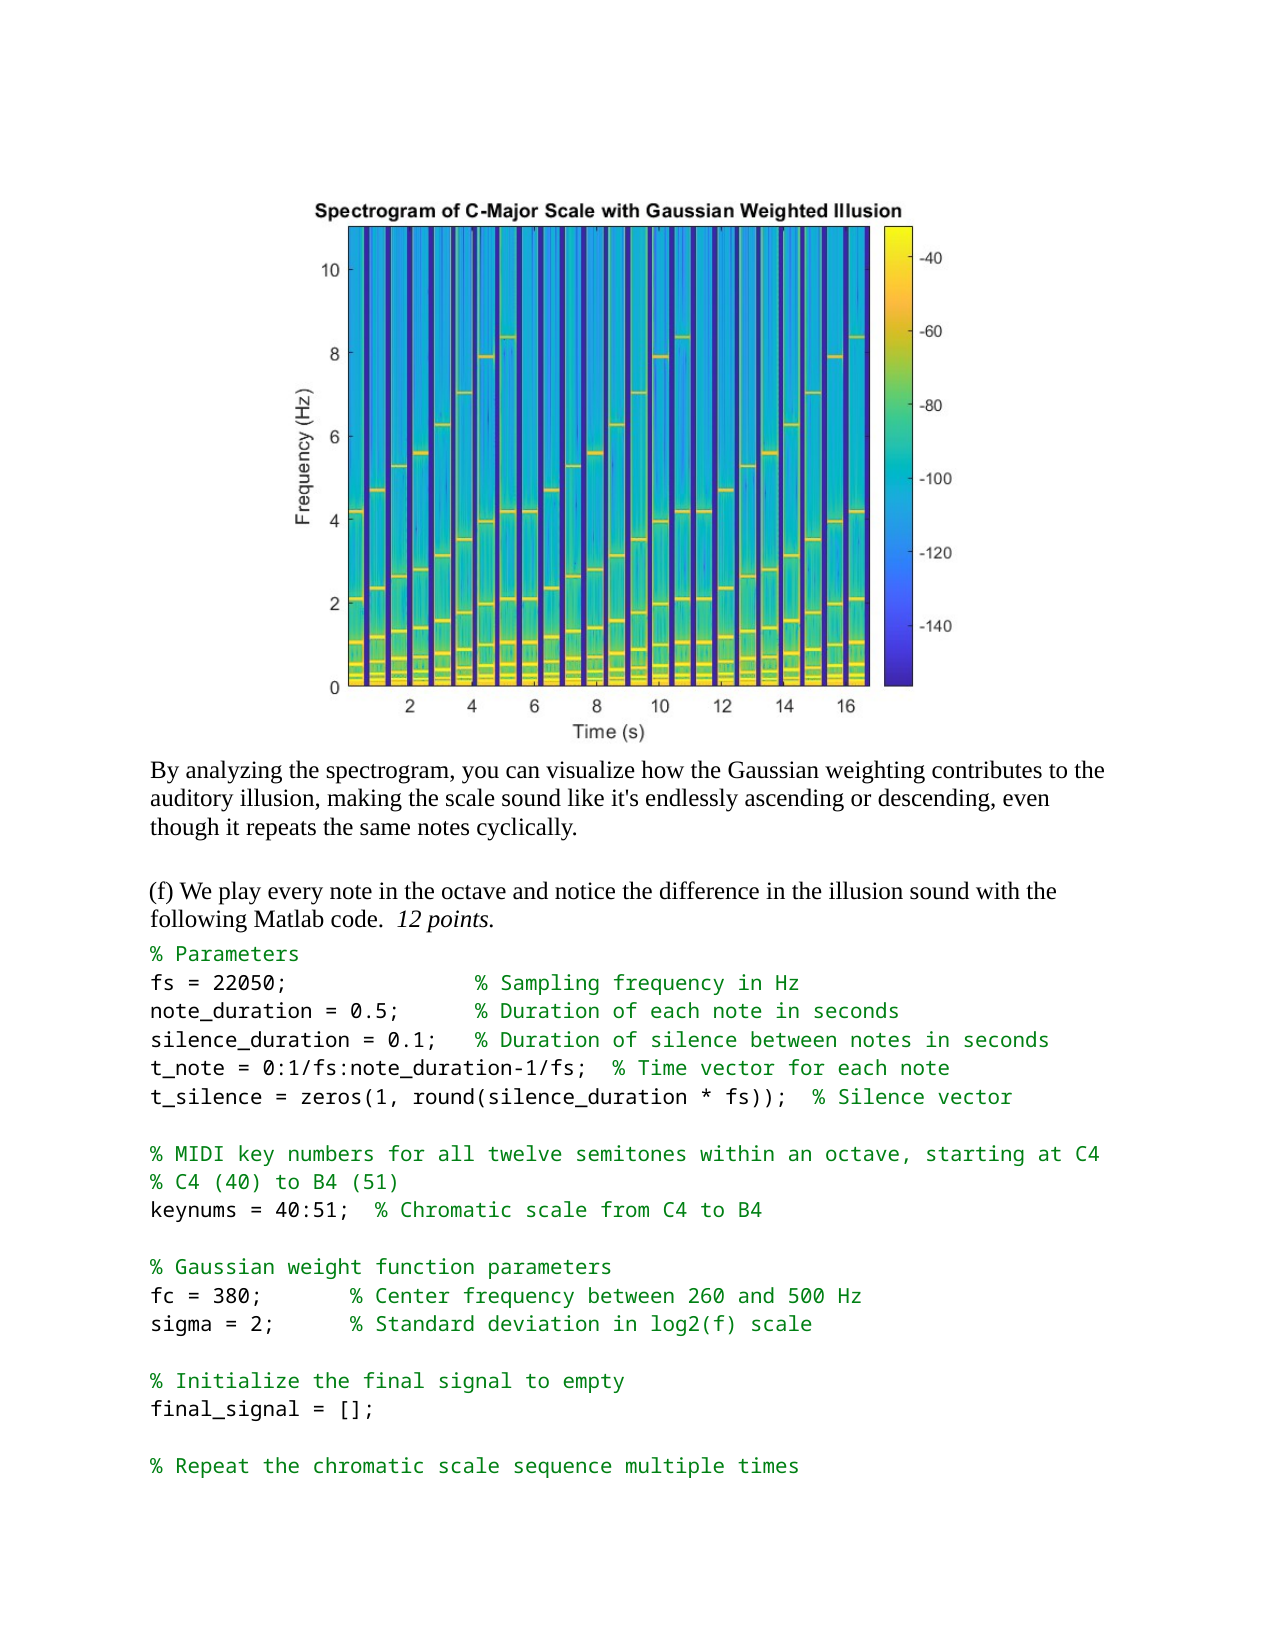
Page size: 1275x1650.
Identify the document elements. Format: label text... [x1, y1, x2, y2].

text silence_duration = 0.1; % Duration of silence between notes in seconds [150, 1025, 1125, 1053]
text % MIDI key numbers for all twelve semitones within an octave, starting at C4 [150, 1139, 1125, 1167]
text By analyzing the spectrogram, you can visualize how the Gaussian weighting contributes to the auditory illusion, making the scale sound like it's endlessly ascending or descending, even though it repeats the same notes cyclically. [150, 755, 1125, 841]
text % Initialize the final signal to empty [150, 1366, 1125, 1394]
text % C4 (40) to B4 (51) [150, 1167, 1125, 1196]
text fs = 22050; % Sampling frequency in Hz [150, 968, 1125, 996]
text final_signal = []; [150, 1394, 1125, 1423]
text t_note = 0:1/fs:note_duration-1/fs; % Time vector for each note [150, 1053, 1125, 1082]
picture [261, 185, 1013, 749]
text sigma = 2; % Standard deviation in log2(f) scale [150, 1309, 1125, 1338]
text (f) We play every note in the octave and notice the difference in the illusion sound with the following Matlab code. 12 points. [148, 876, 1125, 933]
text fc = 380; % Center frequency between 260 and 500 Hz [150, 1281, 1125, 1309]
text % Repeat the chromatic scale sequence multiple times [150, 1451, 1125, 1480]
text % Parameters [150, 939, 1125, 968]
text keynums = 40:51; % Chromatic scale from C4 to B4 [150, 1196, 1125, 1224]
text t_silence = zeros(1, round(silence_duration * fs)); % Silence vector [150, 1082, 1125, 1110]
text % Gaussian weight function parameters [150, 1252, 1125, 1281]
text note_duration = 0.5; % Duration of each note in seconds [150, 996, 1125, 1025]
